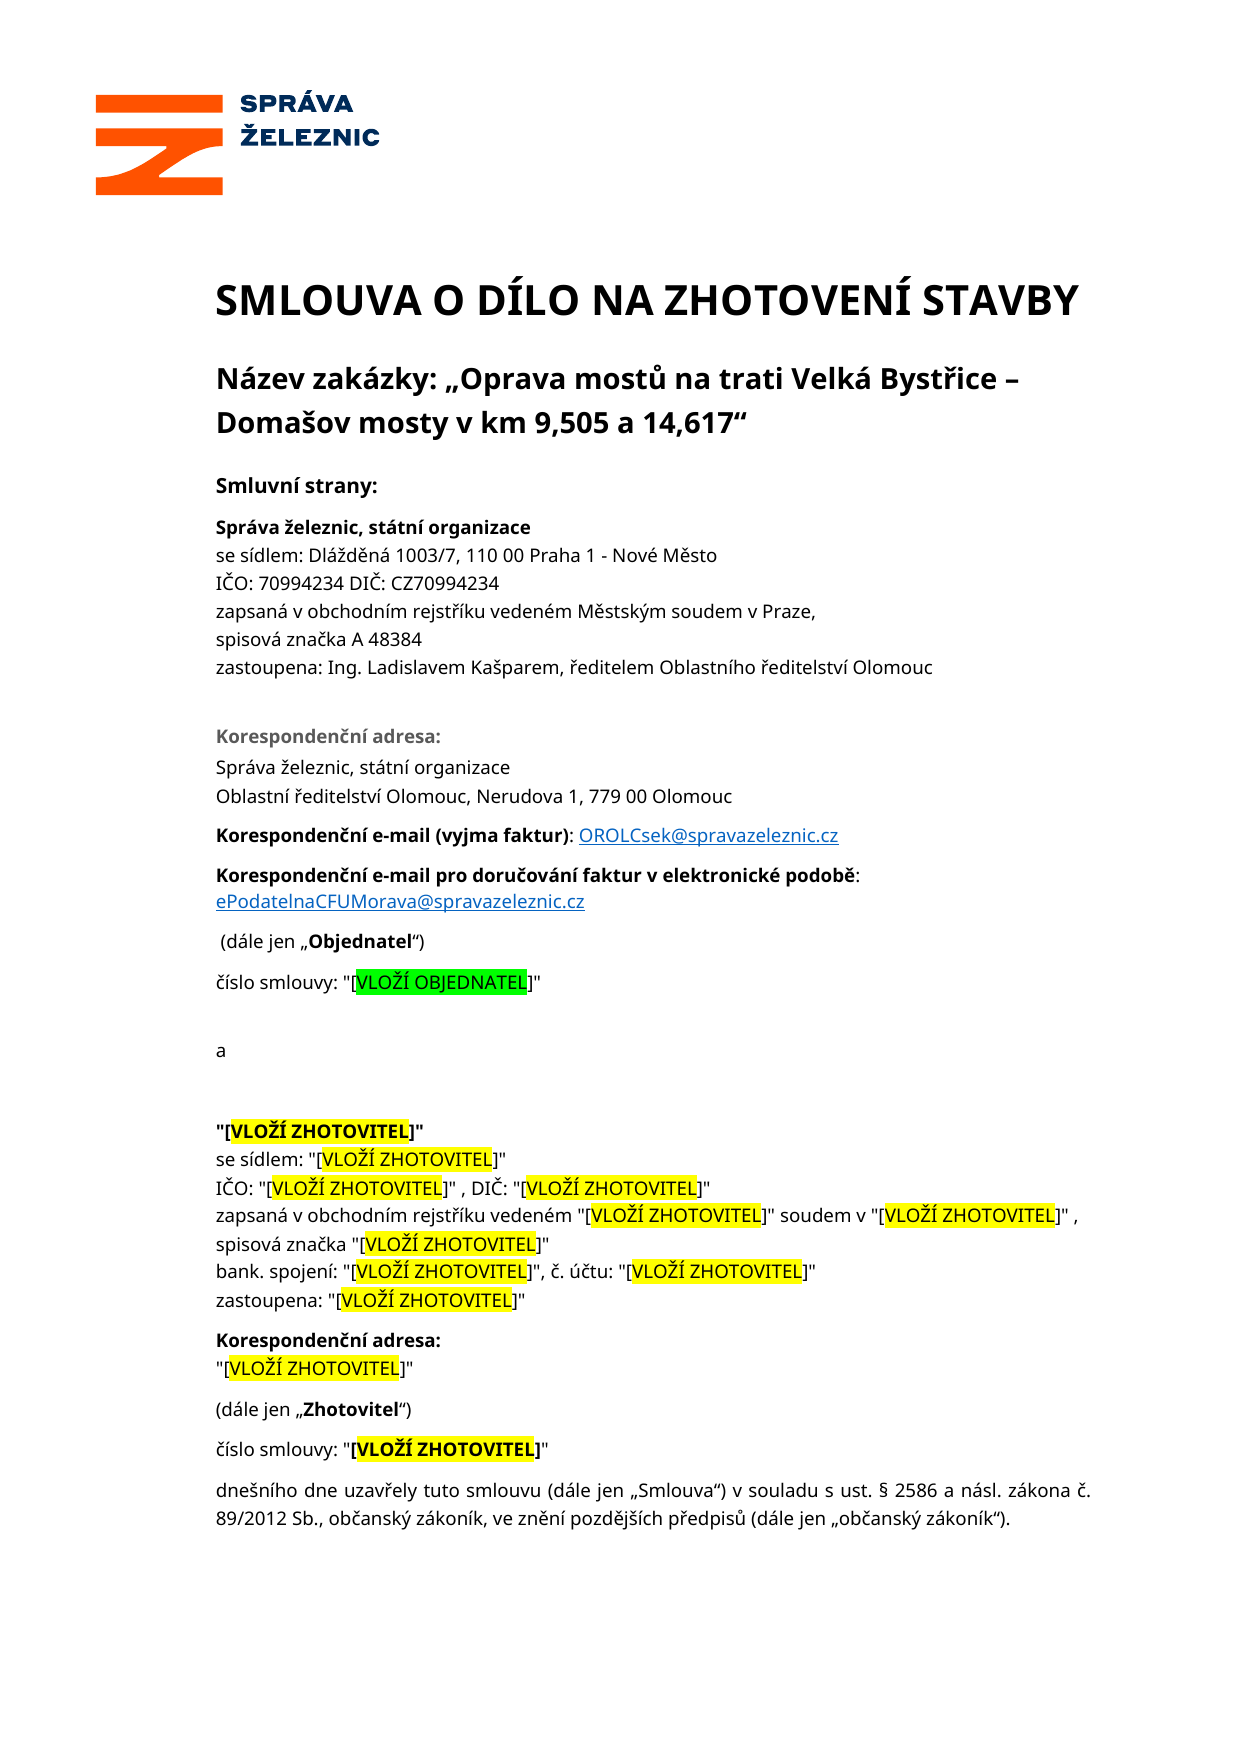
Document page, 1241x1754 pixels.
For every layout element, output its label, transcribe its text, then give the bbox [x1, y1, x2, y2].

text zapsaná v obchodním rejstříku vedeném "[VLOŽÍ ZHOTOVITEL]" soudem v "[VLOŽÍ ZHOTOVITEL]" , [216, 1203, 591, 1228]
text dnešního dne uzavřely tuto smlouvu (dále jen „Smlouva“) v souladu s ust. § 2586 a násl. zákona č. 89/2012 Sb., občanský zákoník, ve znění pozdějších předpisů (dále jen „občanský zákoník“). [216, 1477, 1093, 1531]
text Smluvní strany: [216, 471, 1093, 499]
text se sídlem: "[VLOŽÍ ZHOTOVITEL]" [216, 1147, 322, 1172]
text Název zakázky: „Oprava mostů na trati Velká Bystřice – Domašov mosty v km 9,505 a 14,617“ [216, 358, 1093, 442]
text Korespondenční adresa: [216, 723, 1093, 749]
text Korespondenční e-mail (vyjma faktur): OROLCsek@spravazeleznic.cz [216, 822, 1093, 848]
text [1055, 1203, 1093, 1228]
text Korespondenční adresa: [216, 1327, 1093, 1353]
text Správa železnic, státní organizace [216, 514, 1093, 540]
text číslo smlouvy: "[VLOŽÍ ZHOTOVITEL]" [216, 1436, 357, 1462]
text IČO: 70994234 DIČ: CZ70994234 [216, 571, 1093, 596]
text zapsaná v obchodním rejstříku vedeném Městským soudem v Praze, [216, 599, 1093, 624]
text "[VLOŽÍ ZHOTOVITEL]" [399, 1355, 1093, 1381]
text Oblastní ředitelství Olomouc, Nerudova 1, 779 00 Olomouc [216, 780, 1093, 809]
text (dále jen „Objednatel“) [216, 929, 1093, 954]
text ePodatelnaCFUMorava@spravazeleznic.cz [216, 888, 1093, 914]
text spisová značka "[VLOŽÍ ZHOTOVITEL]" [536, 1231, 1093, 1256]
text spisová značka "[VLOŽÍ ZHOTOVITEL]" [216, 1231, 365, 1256]
text SMLOUVA O DÍLO NA ZHOTOVENÍ STAVBY [216, 271, 1093, 328]
text Správa železnic, státní organizace [216, 751, 1093, 780]
text IČO: "[VLOŽÍ ZHOTOVITEL]" , DIČ: "[VLOŽÍ ZHOTOVITEL]" [697, 1175, 1093, 1200]
text číslo smlouvy: "[VLOŽÍ OBJEDNATEL]" [527, 969, 1093, 995]
text zastoupena: "[VLOŽÍ ZHOTOVITEL]" [216, 1287, 341, 1312]
text zastoupena: Ing. Ladislavem Kašparem, ředitelem Oblastního ředitelství Olomouc [216, 655, 1093, 680]
text Korespondenční e-mail pro doručování faktur v elektronické podobě: [216, 863, 1093, 888]
text se sídlem: Dlážděná 1003/7, 110 00 Praha 1 - Nové Město [216, 543, 1093, 568]
text a [216, 1038, 1093, 1063]
text se sídlem: "[VLOŽÍ ZHOTOVITEL]" [492, 1147, 1093, 1172]
text zastoupena: "[VLOŽÍ ZHOTOVITEL]" [512, 1287, 1093, 1312]
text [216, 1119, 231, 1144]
text bank. spojení: "[VLOŽÍ ZHOTOVITEL]", č. účtu: "[VLOŽÍ ZHOTOVITEL]" [802, 1259, 1093, 1284]
text (dále jen „Zhotovitel“) [216, 1396, 1093, 1421]
text spisová značka A 48384 [216, 627, 1093, 652]
text číslo smlouvy: "[VLOŽÍ ZHOTOVITEL]" [534, 1436, 1093, 1462]
text "[VLOŽÍ ZHOTOVITEL]" [409, 1119, 1093, 1144]
text číslo smlouvy: "[VLOŽÍ OBJEDNATEL]" [216, 969, 356, 995]
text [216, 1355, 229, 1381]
